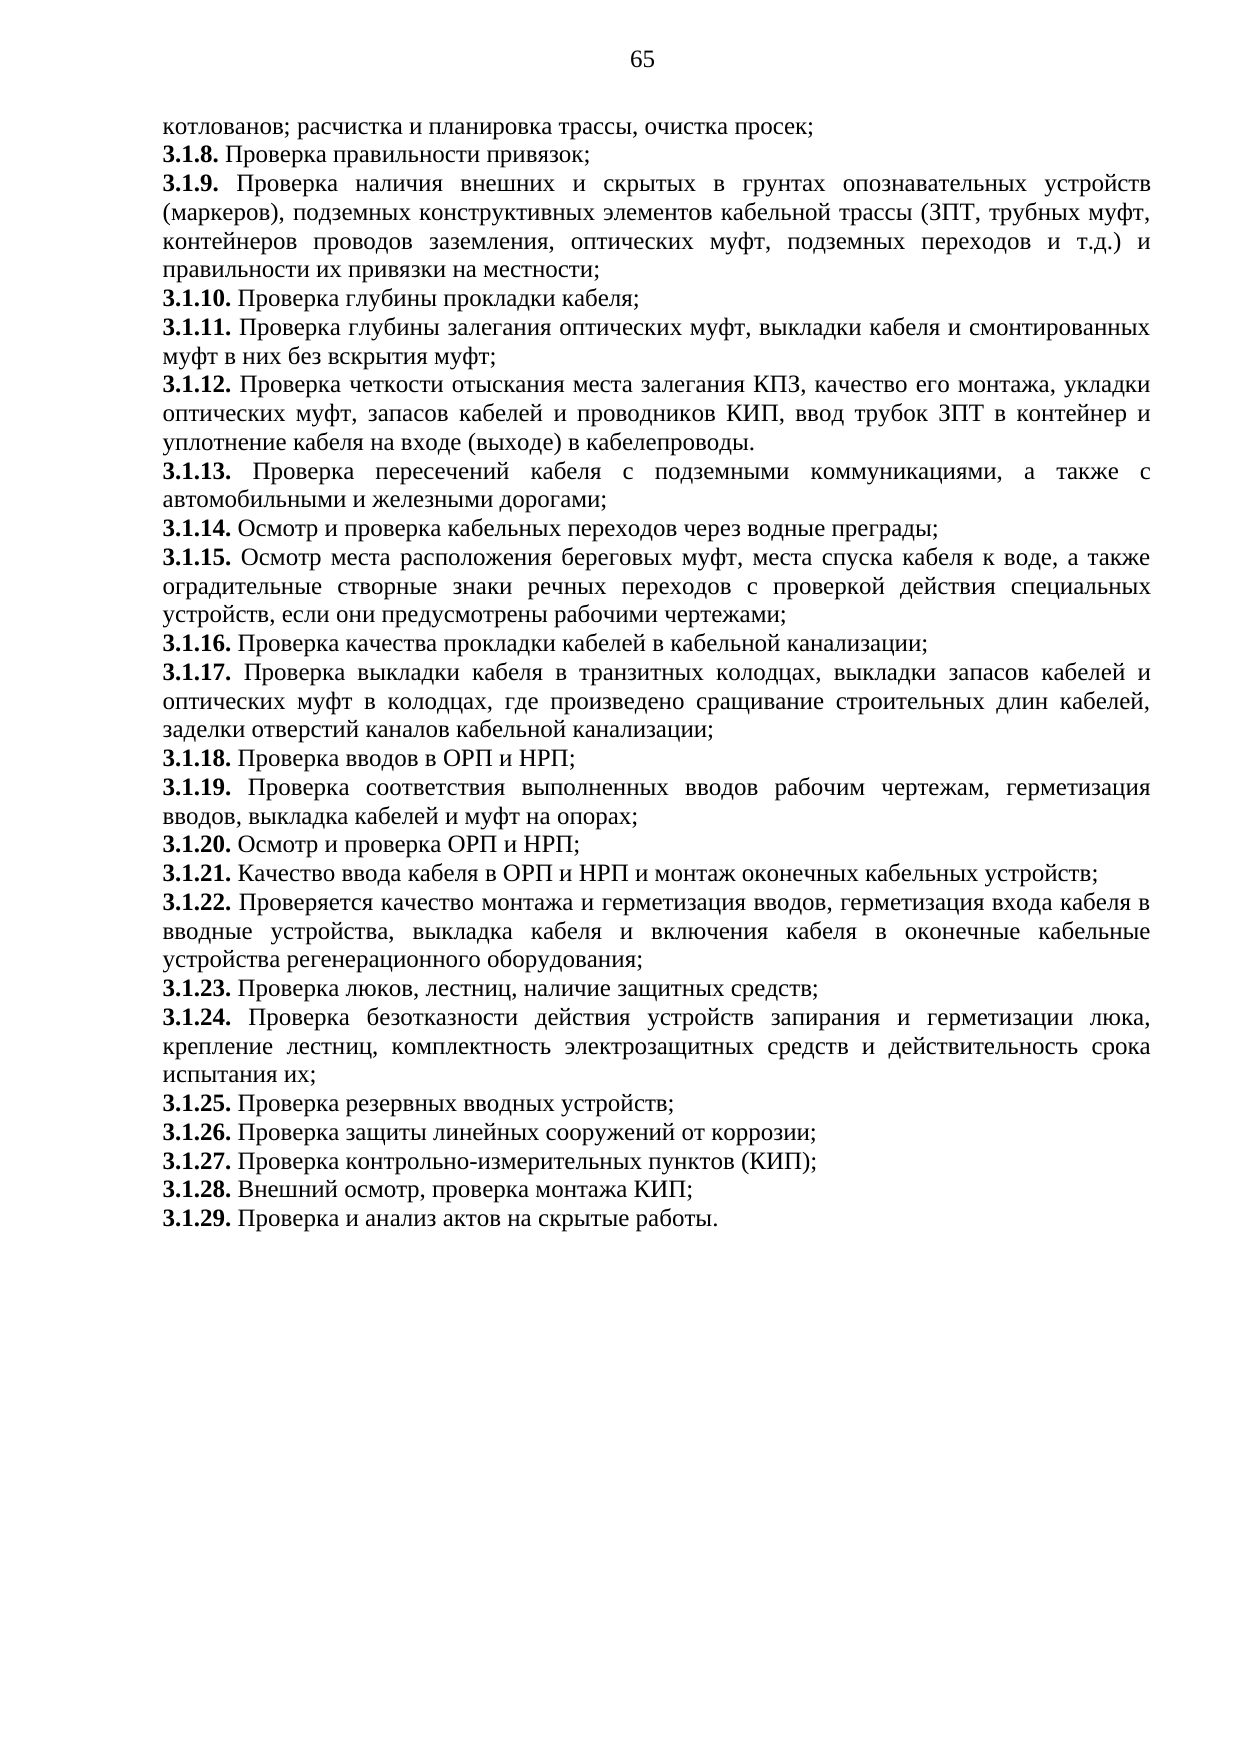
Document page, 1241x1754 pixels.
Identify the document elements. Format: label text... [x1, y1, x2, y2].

text 3.1.21. Качество ввода кабеля в ОРП и НРП и монтаж оконечных кабельных устройств; [162, 858, 1152, 887]
text 3.1.18. Проверка вводов в ОРП и НРП; [162, 743, 1152, 772]
text 3.1.14. Осмотр и проверка кабельных переходов через водные преграды; [162, 513, 1152, 542]
text 3.1.27. Проверка контрольно-измерительных пунктов (КИП); [162, 1146, 1152, 1174]
text 3.1.9. Проверка наличия внешних и скрытых в грунтах опознавательных устройств (маркеров), подземных конструктивных элементов кабельной трассы (ЗПТ, трубных муфт, контейнеров проводов заземления, оптических муфт, подземных переходов и т.д.) и правильности их привязки на местности; [162, 168, 1152, 283]
text 3.1.23. Проверка люков, лестниц, наличие защитных средств; [162, 973, 1152, 1002]
text 3.1.17. Проверка выкладки кабеля в транзитных колодцах, выкладки запасов кабелей и оптических муфт в колодцах, где произведено сращивание строительных длин кабелей, заделки отверстий каналов кабельной канализации; [162, 657, 1152, 743]
text 3.1.16. Проверка качества прокладки кабелей в кабельной канализации; [162, 628, 1152, 657]
text 3.1.19. Проверка соответствия выполненных вводов рабочим чертежам, герметизация вводов, выкладка кабелей и муфт на опорах; [162, 772, 1152, 829]
text 3.1.11. Проверка глубины залегания оптических муфт, выкладки кабеля и смонтированных муфт в них без вскрытия муфт; [162, 312, 1152, 369]
text 3.1.20. Осмотр и проверка ОРП и НРП; [162, 829, 1152, 858]
text 3.1.28. Внешний осмотр, проверка монтажа КИП; [162, 1174, 1152, 1203]
text 3.1.24. Проверка безотказности действия устройств запирания и герметизации люка, крепление лестниц, комплектность электрозащитных средств и действительность срока испытания их; [162, 1002, 1152, 1088]
text 3.1.10. Проверка глубины прокладки кабеля; [162, 283, 1152, 312]
text 3.1.25. Проверка резервных вводных устройств; [162, 1088, 1152, 1117]
text 3.1.12. Проверка четкости отыскания места залегания КПЗ, качество его монтажа, укладки оптических муфт, запасов кабелей и проводников КИП, ввод трубок ЗПТ в контейнер и уплотнение кабеля на входе (выходе) в кабелепроводы. [162, 369, 1152, 456]
text 3.1.13. Проверка пересечений кабеля с подземными коммуникациями, а также с автомобильными и железными дорогами; [162, 456, 1152, 513]
text 3.1.22. Проверяется качество монтажа и герметизация вводов, герметизация входа кабеля в вводные устройства, выкладка кабеля и включения кабеля в оконечные кабельные устройства регенерационного оборудования; [162, 887, 1152, 973]
text 3.1.26. Проверка защиты линейных сооружений от коррозии; [162, 1117, 1152, 1146]
text 3.1.8. Проверка правильности привязок; [162, 139, 1152, 168]
text 3.1.29. Проверка и анализ актов на скрытые работы. [162, 1203, 1152, 1232]
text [162, 111, 1152, 139]
text 3.1.15. Осмотр места расположения береговых муфт, места спуска кабеля к воде, а также оградительные створные знаки речных переходов с проверкой действия специальных устройств, если они предусмотрены рабочими чертежами; [162, 542, 1152, 628]
